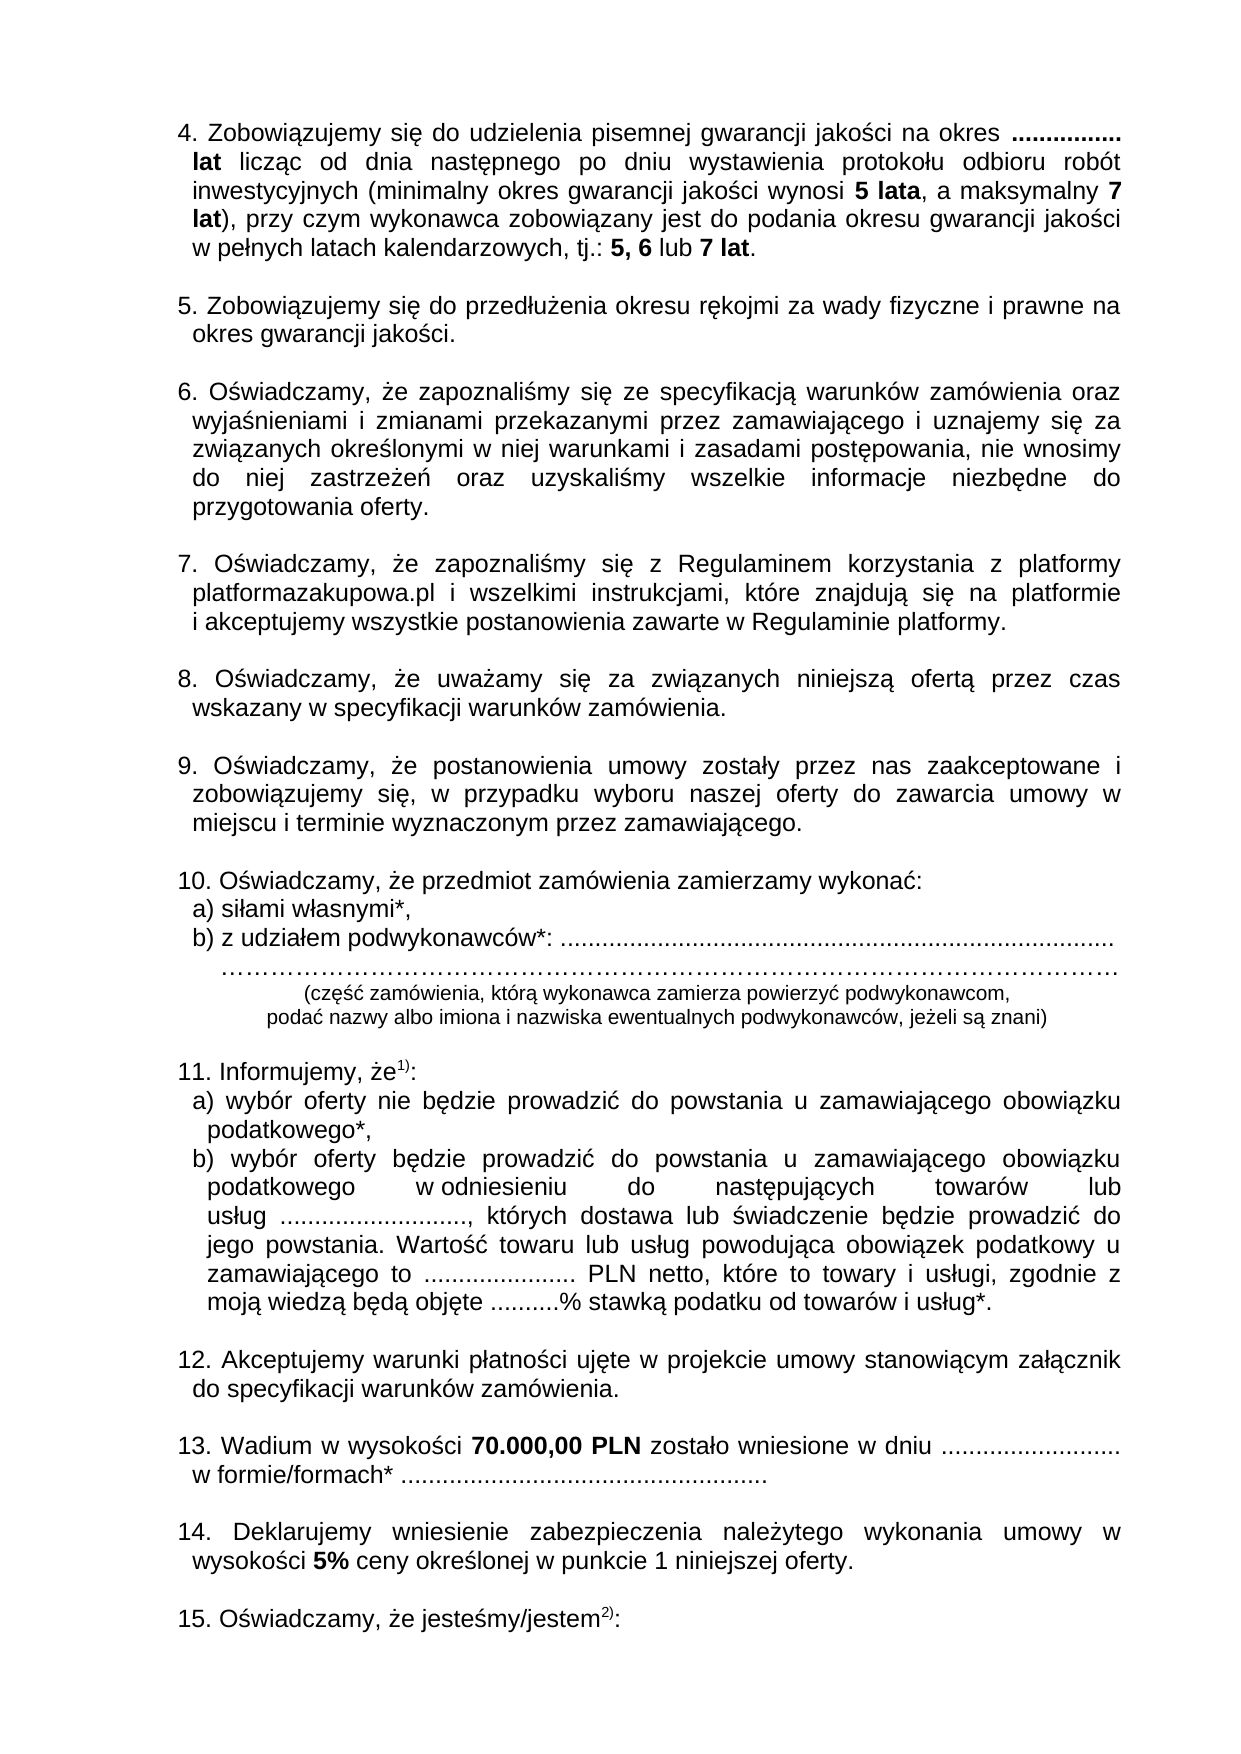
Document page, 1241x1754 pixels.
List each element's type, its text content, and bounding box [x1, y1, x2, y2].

text a) wybór oferty nie będzie prowadzić do powstania u zamawiającego obowiązku podatkowego*, [192, 1086, 1122, 1143]
text 6. Oświadczamy, że zapoznaliśmy się ze specyfikacją warunków zamówienia oraz wyjaśnieniami i zmianami przekazanymi przez zamawiającego i uznajemy się za związanych określonymi w niej warunkami i zasadami postępowania, nie wnosimy do niej zastrzeżeń oraz uzyskaliśmy wszelkie informacje niezbędne do przygotowania oferty. [177, 377, 1122, 521]
text 10. Oświadczamy, że przedmiot zamówienia zamierzamy wykonać: [177, 866, 1122, 894]
text (część zamówienia, którą wykonawca zamierza powierzyć podwykonawcom, [192, 981, 1122, 1004]
text 5. Zobowiązujemy się do przedłużenia okresu rękojmi za wady fizyczne i prawne na okres gwarancji jakości. [177, 291, 1122, 348]
text 11. Informujemy, że1): [177, 1057, 1122, 1086]
text 15. Oświadczamy, że jesteśmy/jestem2): [177, 1603, 1122, 1632]
text ……………………………………………………………………………………………… [192, 952, 1122, 981]
text 13. Wadium w wysokości 70.000,00 PLN zostało wniesione w dniu .......................... w formie/formach* ..................................................... [177, 1431, 1122, 1488]
text b) wybór oferty będzie prowadzić do powstania u zamawiającego obowiązku podatkowego w odniesieniu do następujących towarów lub usług ..........................., których dostawa lub świadczenie będzie prowadzić do jego powstania. Wartość towaru lub usług powodująca obowiązek podatkowy u zamawiającego to ...................... PLN netto, które to towary i usługi, zgodnie z moją wiedzą będą objęte ..........% stawką podatku od towarów i usług*. [192, 1143, 1122, 1316]
text 9. Oświadczamy, że postanowienia umowy zostały przez nas zaakceptowane i zobowiązujemy się, w przypadku wyboru naszej oferty do zawarcia umowy w miejscu i terminie wyznaczonym przez zamawiającego. [177, 751, 1122, 837]
text b) z udziałem podwykonawców*: ................................................................................ [192, 923, 1122, 952]
text podać nazwy albo imiona i nazwiska ewentualnych podwykonawców, jeżeli są znani) [192, 1004, 1122, 1028]
text 14. Deklarujemy wniesienie zabezpieczenia należytego wykonania umowy w wysokości 5% ceny określonej w punkcie 1 niniejszej oferty. [177, 1517, 1122, 1575]
text 7. Oświadczamy, że zapoznaliśmy się z Regulaminem korzystania z platformy platformazakupowa.pl i wszelkimi instrukcjami, które znajdują się na platformie i akceptujemy wszystkie postanowienia zawarte w Regulaminie platformy. [177, 549, 1122, 636]
text 8. Oświadczamy, że uważamy się za związanych niniejszą ofertą przez czas wskazany w specyfikacji warunków zamówienia. [177, 664, 1122, 722]
text 4. Zobowiązujemy się do udzielenia pisemnej gwarancji jakości na okres ................ lat licząc od dnia następnego po dniu wystawienia protokołu odbioru robót inwestycyjnych (minimalny okres gwarancji jakości wynosi 5 lata, a maksymalny 7 lat), przy czym wykonawca zobowiązany jest do podania okresu gwarancji jakości w pełnych latach kalendarzowych, tj.: 5, 6 lub 7 lat. [177, 118, 1122, 262]
text a) siłami własnymi*, [192, 894, 1122, 923]
text 12. Akceptujemy warunki płatności ujęte w projekcie umowy stanowiącym załącznik do specyfikacji warunków zamówienia. [177, 1345, 1122, 1402]
